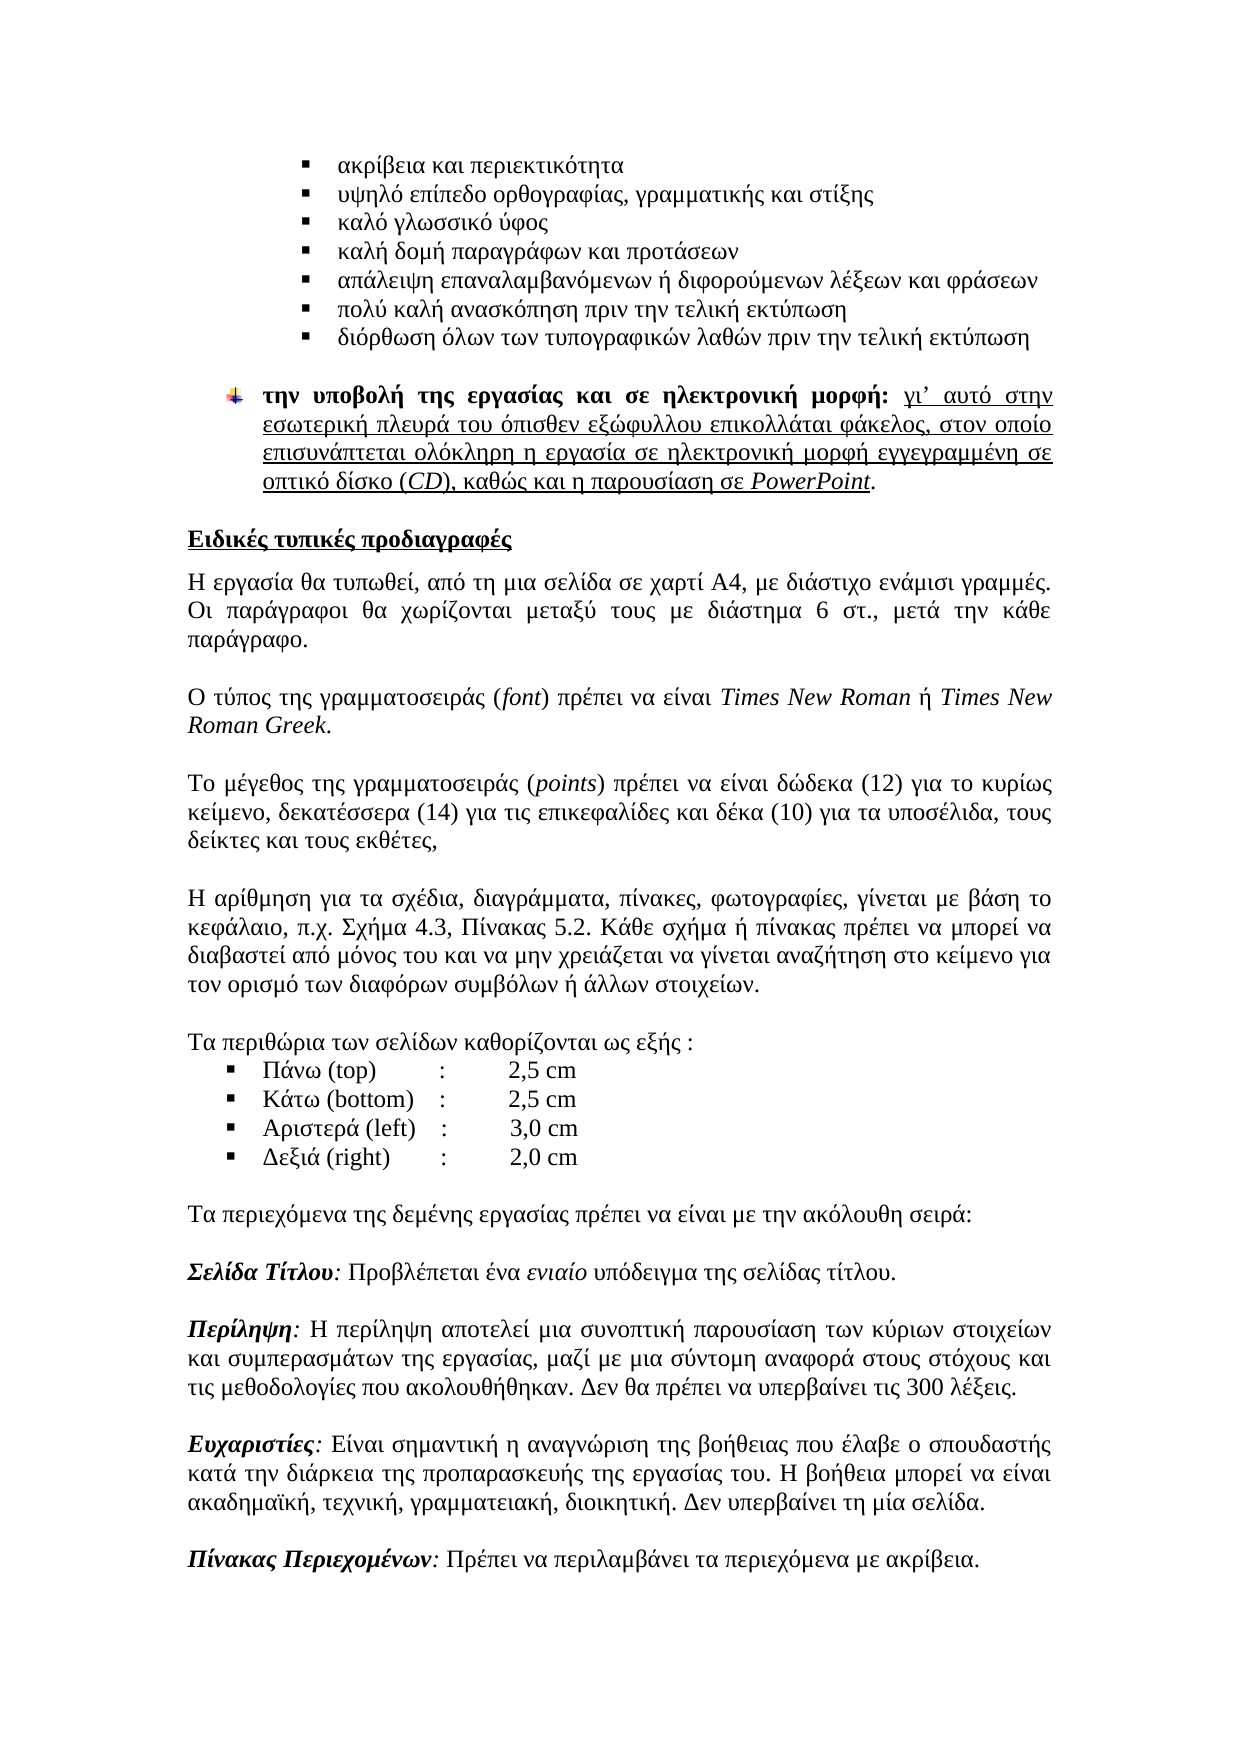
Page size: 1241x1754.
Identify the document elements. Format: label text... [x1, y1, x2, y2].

text Η εργασία θα τυπωθεί, από τη μια σελίδα σε χαρτί Α4, με διάστιχο ενάμισι γραμμές. Οι παράγραφοι θα χωρίζονται μεταξύ τους με διάστημα 6 στ., μετά την κάθε παράγραφο. [187, 567, 1053, 653]
text Τα περιθώρια των σελίδων καθορίζονται ως εξής : [187, 1027, 1053, 1056]
text Ο τύπος της γραμματοσειράς (font) πρέπει να είναι Τimes New Roman ή Τimes New Roman Greek. [187, 682, 1053, 739]
list καλή δομή παραγράφων και προτάσεων [300, 236, 1053, 265]
text Ειδικές τυπικές προδιαγραφές [187, 524, 1053, 552]
list καλό γλωσσικό ύφος [300, 207, 1053, 236]
list την υποβολή της εργασίας και σε ηλεκτρονική μορφή: γι’ αυτό στην εσωτερική πλευρά του όπισθεν εξώφυλλου επικολλάται φάκελος, στον οποίο επισυνάπτεται ολόκληρη η εργασία σε ηλεκτρονική μορφή εγγεγραμμένη σε οπτικό δίσκο (CD), καθώς και η παρουσίαση σε PowerPoint. [225, 380, 1053, 495]
text Περίληψη: Η περίληψη αποτελεί μια συνοπτική παρουσίαση των κύριων στοιχείων και συμπερασμάτων της εργασίας, μαζί με μια σύντομη αναφορά στους στόχους και τις μεθοδολογίες που ακολουθήθηκαν. Δεν θα πρέπει να υπερβαίνει τις 300 λέξεις. [187, 1314, 1053, 1401]
text Ευχαριστίες: Είναι σημαντική η αναγνώριση της βοήθειας που έλαβε ο σπουδαστής κατά την διάρκεια της προπαρασκευής της εργασίας του. Η βοήθεια μπορεί να είναι ακαδημαϊκή, τεχνική, γραμματειακή, διοικητική. Δεν υπερβαίνει τη μία σελίδα. [187, 1429, 1053, 1516]
list υψηλό επίπεδο ορθογραφίας, γραμματικής και στίξης [300, 179, 1053, 207]
text Το μέγεθος της γραμματοσειράς (points) πρέπει να είναι δώδεκα (12) για το κυρίως κείμενο, δεκατέσσερα (14) για τις επικεφαλίδες και δέκα (10) για τα υποσέλιδα, τους δείκτες και τους εκθέτες, [187, 768, 1053, 854]
text Σελίδα Τίτλου: Προβλέπεται ένα ενιαίο υπόδειγμα της σελίδας τίτλου. [187, 1257, 1053, 1286]
list διόρθωση όλων των τυπογραφικών λαθών πριν την τελική εκτύπωση [300, 322, 1053, 351]
list Αριστερά (left) : 3,0 cm [225, 1113, 1053, 1142]
list Κάτω (bottom) : 2,5 cm [225, 1084, 1053, 1113]
list ακρίβεια και περιεκτικότητα [300, 150, 1053, 179]
list πολύ καλή ανασκόπηση πριν την τελική εκτύπωση [300, 294, 1053, 322]
list Πάνω (top) : 2,5 cm [225, 1056, 1053, 1084]
text Η αρίθμηση για τα σχέδια, διαγράμματα, πίνακες, φωτογραφίες, γίνεται με βάση το κεφάλαιο, π.χ. Σχήμα 4.3, Πίνακας 5.2. Κάθε σχήμα ή πίνακας πρέπει να μπορεί να διαβαστεί από μόνος του και να μην χρειάζεται να γίνεται αναζήτηση στο κείμενο για τον ορισμό των διαφόρων συμβόλων ή άλλων στοιχείων. [187, 883, 1053, 998]
text Πίνακας Περιεχομένων: Πρέπει να περιλαμβάνει τα περιεχόμενα με ακρίβεια. [187, 1544, 1053, 1573]
list Δεξιά (right) : 2,0 cm [225, 1142, 1053, 1171]
picture [226, 386, 243, 404]
text Τα περιεχόμενα της δεμένης εργασίας πρέπει να είναι με την ακόλουθη σειρά: [187, 1199, 1053, 1228]
list απάλειψη επαναλαμβανόμενων ή διφορούμενων λέξεων και φράσεων [300, 265, 1053, 294]
